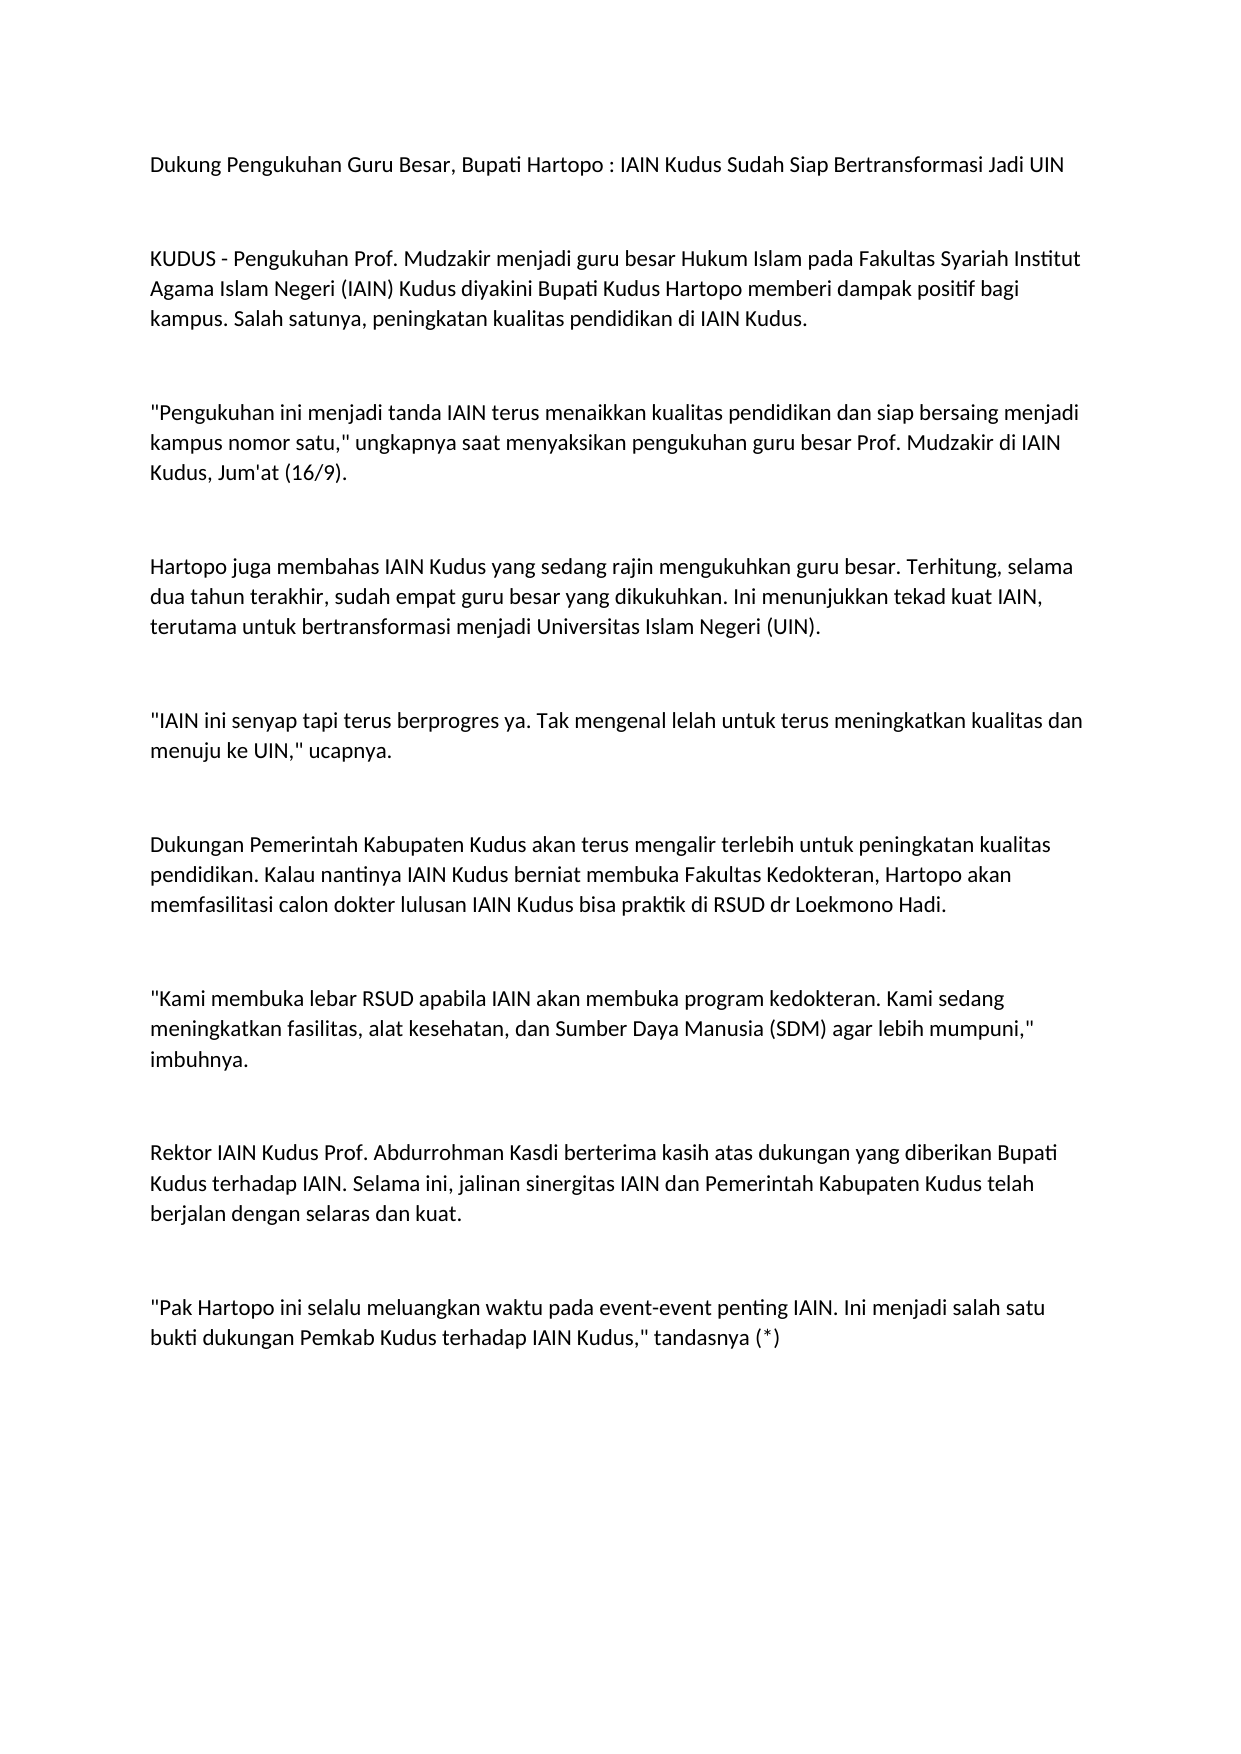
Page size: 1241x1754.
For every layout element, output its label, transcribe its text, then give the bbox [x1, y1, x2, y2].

text KUDUS - Pengukuhan Prof. Mudzakir menjadi guru besar Hukum Islam pada Fakultas Syariah Institut Agama Islam Negeri (IAIN) Kudus diyakini Bupati Kudus Hartopo memberi dampak positif bagi kampus. Salah satunya, peningkatan kualitas pendidikan di IAIN Kudus. [150, 244, 1090, 332]
text "Pengukuhan ini menjadi tanda IAIN terus menaikkan kualitas pendidikan dan siap bersaing menjadi kampus nomor satu," ungkapnya saat menyaksikan pengukuhan guru besar Prof. Mudzakir di IAIN Kudus, Jum'at (16/9). [150, 398, 1090, 486]
text "Pak Hartopo ini selalu meluangkan waktu pada event-event penting IAIN. Ini menjadi salah satu bukti dukungan Pemkab Kudus terhadap IAIN Kudus," tandasnya (*) [150, 1293, 1090, 1351]
text "Kami membuka lebar RSUD apabila IAIN akan membuka program kedokteran. Kami sedang meningkatkan fasilitas, alat kesehatan, dan Sumber Daya Manusia (SDM) agar lebih mumpuni," imbuhnya. [150, 984, 1090, 1073]
text "IAIN ini senyap tapi terus berprogres ya. Tak mengenal lelah untuk terus meningkatkan kualitas dan menuju ke UIN," ucapnya. [150, 706, 1090, 764]
text Rektor IAIN Kudus Prof. Abdurrohman Kasdi berterima kasih atas dukungan yang diberikan Bupati Kudus terhadap IAIN. Selama ini, jalinan sinergitas IAIN dan Pemerintah Kabupaten Kudus telah berjalan dengan selaras dan kuat. [150, 1138, 1090, 1227]
text Dukung Pengukuhan Guru Besar, Bupati Hartopo : IAIN Kudus Sudah Siap Bertransformasi Jadi UIN [150, 150, 1090, 178]
text Dukungan Pemerintah Kabupaten Kudus akan terus mengalir terlebih untuk peningkatan kualitas pendidikan. Kalau nantinya IAIN Kudus berniat membuka Fakultas Kedokteran, Hartopo akan memfasilitasi calon dokter lulusan IAIN Kudus bisa praktik di RSUD dr Loekmono Hadi. [150, 830, 1090, 919]
text Hartopo juga membahas IAIN Kudus yang sedang rajin mengukuhkan guru besar. Terhitung, selama dua tahun terakhir, sudah empat guru besar yang dikukuhkan. Ini menunjukkan tekad kuat IAIN, terutama untuk bertransformasi menjadi Universitas Islam Negeri (UIN). [150, 552, 1090, 641]
